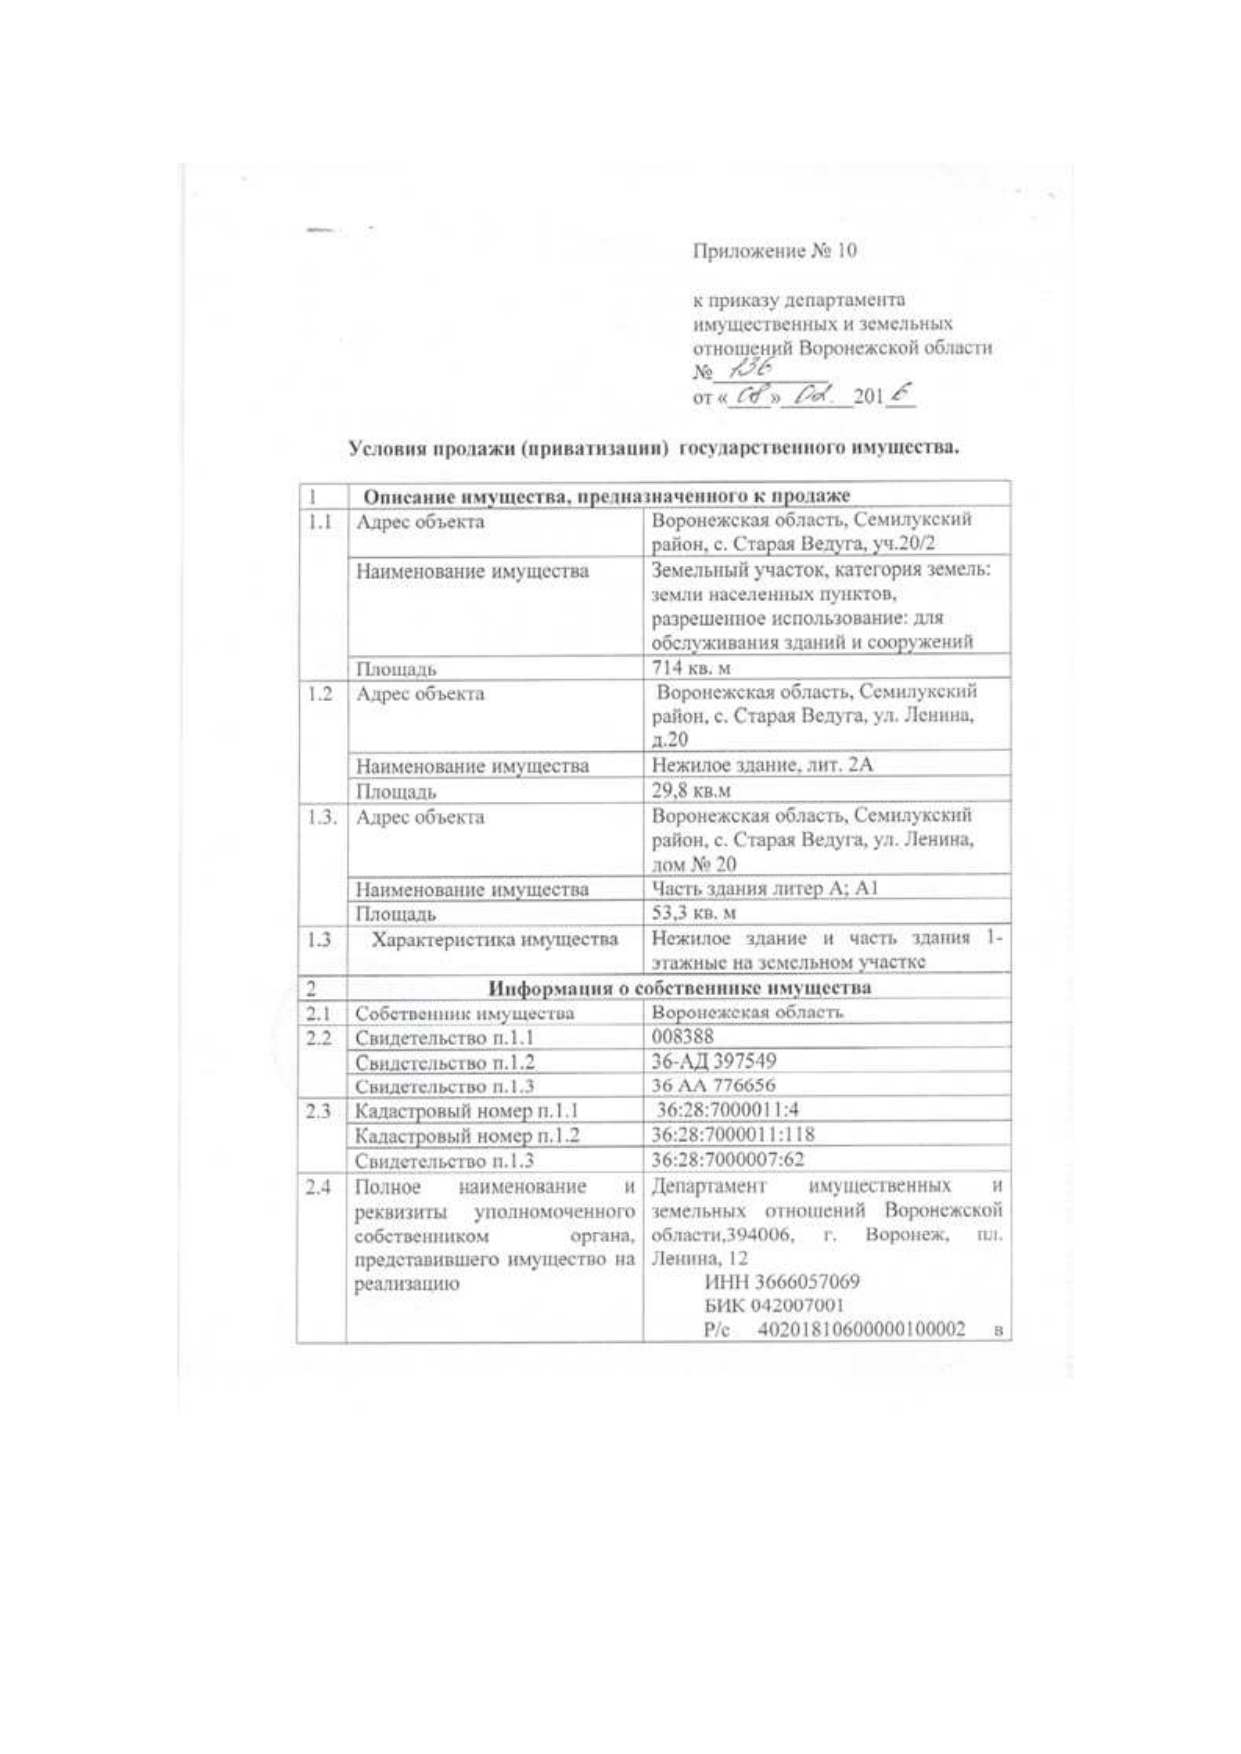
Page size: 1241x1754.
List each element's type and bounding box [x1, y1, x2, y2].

picture [177, 163, 1074, 1414]
